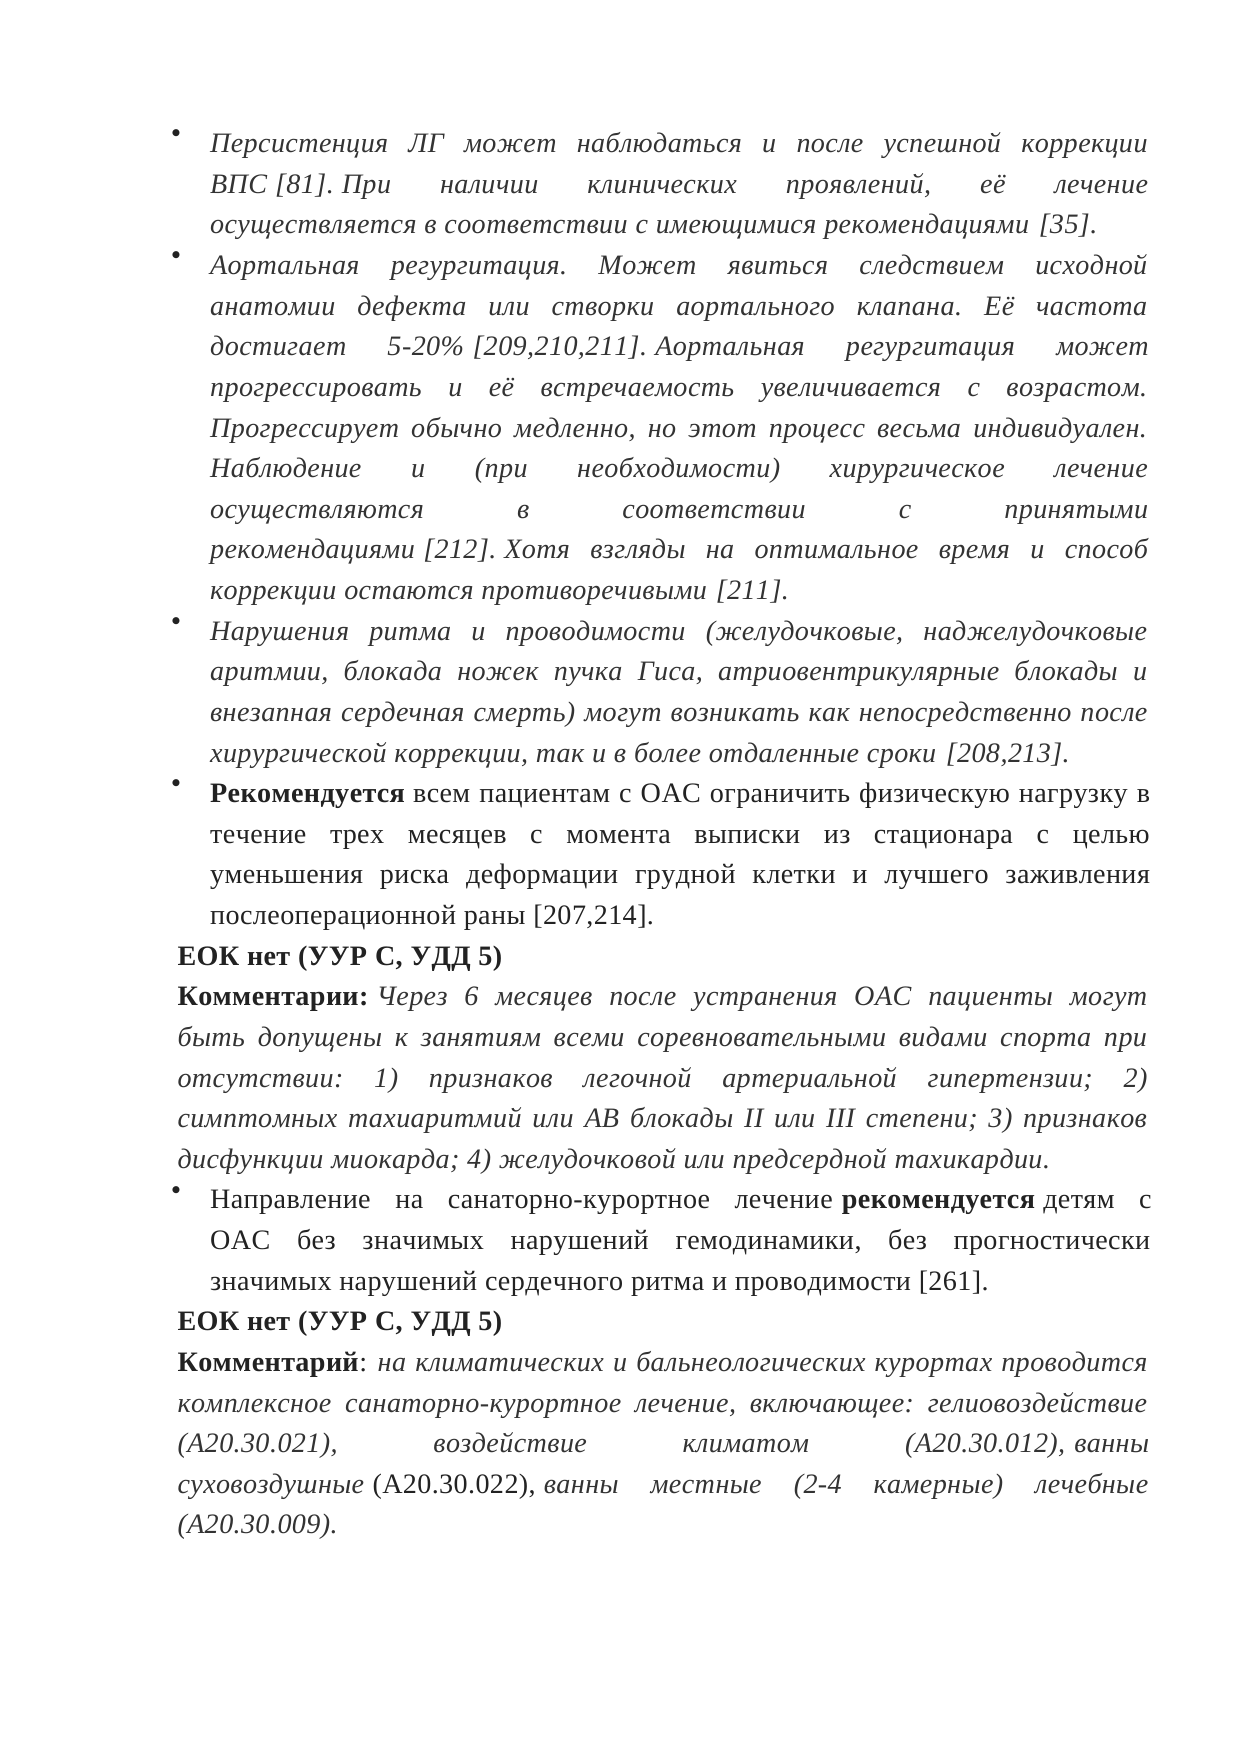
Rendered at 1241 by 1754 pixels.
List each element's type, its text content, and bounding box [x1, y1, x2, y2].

text Комментарии: Через 6 месяцев после устранения ОАС пациенты могут быть допущены к занятиям всеми соревновательными видами спорта при отсутствии: 1) признаков легочной артериальной гипертензии; 2) симптомных тахиаритмий или АВ блокады II или III степени; 3) признаков дисфункции миокарда; 4) желудочковой или предсердной тахикардии. [177, 971, 1152, 1174]
list Направление на санаторно-курортное лечение рекомендуется детям с ОАС без значимых нарушений гемодинамики, без прогностически значимых нарушений сердечного ритма и проводимости [261]. [172, 1174, 1152, 1296]
text ЕОК нет (УУР С, УДД 5) [177, 1296, 1152, 1337]
list Рекомендуется всем пациентам с ОАС ограничить физическую нагрузку в течение трех месяцев с момента выписки из стационара с целью уменьшения риска деформации грудной клетки и лучшего заживления послеоперационной раны [207,214]. [172, 768, 1152, 931]
list Аортальная регургитация. Может явиться следствием исходной анатомии дефекта или створки аортального клапана. Её частота достигает 5-20% [209,210,211]. Аортальная регургитация может прогрессировать и её встречаемость увеличивается с возрастом. Прогрессирует обычно медленно, но этот процесс весьма индивидуален. Наблюдение и (при необходимости) хирургическое лечение осуществляются в соответствии с принятыми рекомендациями [212]. Хотя взгляды на оптимальное время и способ коррекции остаются противоречивыми [211]. [172, 240, 1152, 606]
list Персистенция ЛГ может наблюдаться и после успешной коррекции ВПС [81]. При наличии клинических проявлений, её лечение осуществляется в соответствии с имеющимися рекомендациями [35]. [172, 118, 1152, 240]
text ЕОК нет (УУР С, УДД 5) [177, 931, 1152, 971]
list Нарушения ритма и проводимости (желудочковые, наджелудочковые аритмии, блокада ножек пучка Гиса, атриовентрикулярные блокады и внезапная сердечная смерть) могут возникать как непосредственно после хирургической коррекции, так и в более отдаленные сроки [208,213]. [172, 606, 1152, 768]
text Комментарий: на климатических и бальнеологических курортах проводится комплексное санаторно-курортное лечение, включающее: гелиовоздействие (А20.30.021), воздействие климатом (А20.30.012), ванны суховоздушные (А20.30.022), ванны местные (2-4 камерные) лечебные (А20.30.009). [177, 1337, 1152, 1540]
